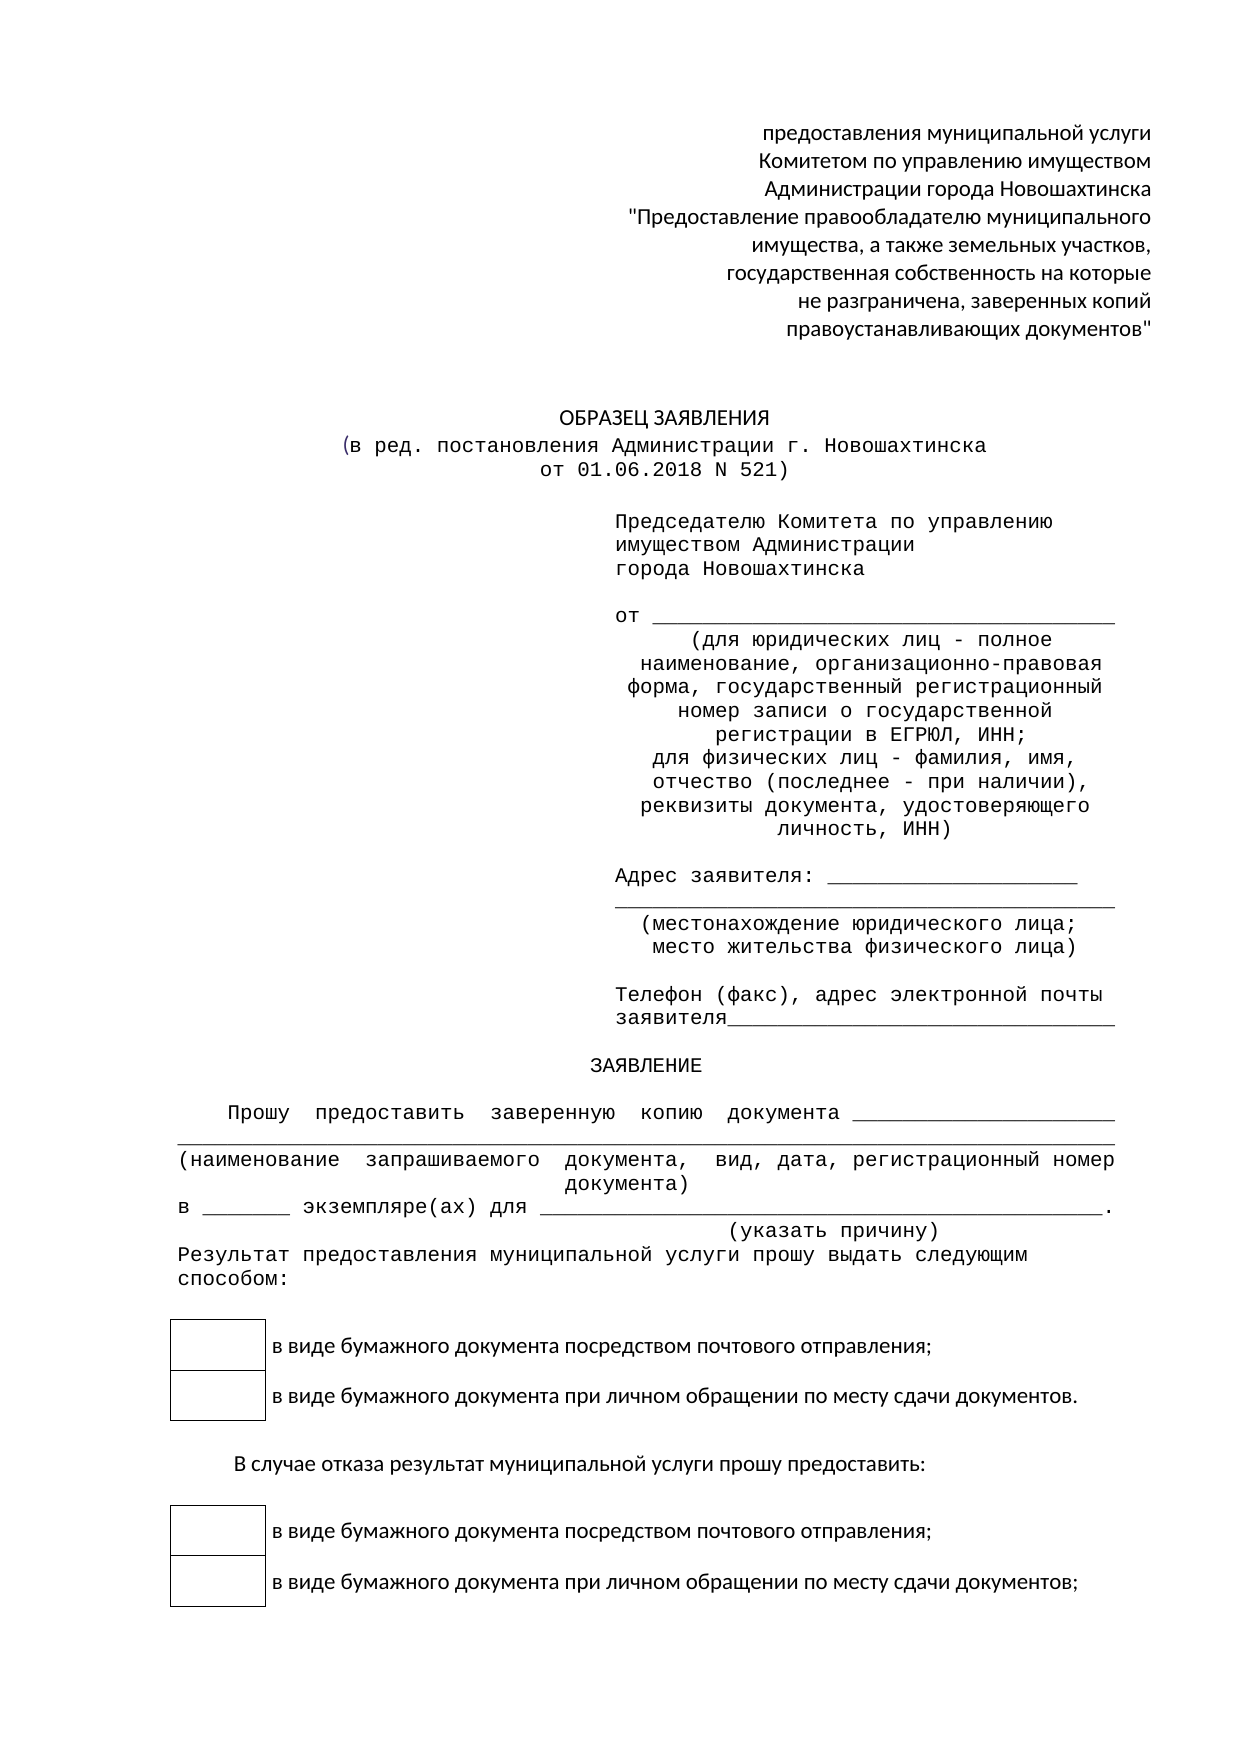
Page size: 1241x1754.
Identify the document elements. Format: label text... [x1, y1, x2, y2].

text Председателю Комитета по управлению [177, 511, 1152, 534]
text Администрации города Новошахтинска [177, 174, 1152, 202]
text (в ред. постановления Администрации г. Новошахтинска [177, 431, 1152, 459]
text не разграничена, заверенных копий [177, 286, 1152, 314]
text государственная собственность на которые [177, 258, 1152, 286]
table_header [171, 1506, 265, 1555]
text правоустанавливающих документов" [177, 314, 1152, 342]
text место жительства физического лица) [177, 936, 1152, 960]
table_header в виде бумажного документа посредством почтового отправления; [266, 1505, 1116, 1555]
table_cell в виде бумажного документа при личном обращении по месту сдачи документов; [266, 1555, 1116, 1606]
text наименование, организационно-правовая [177, 653, 1152, 676]
text (наименование запрашиваемого документа, вид, дата, регистрационный номер [177, 1149, 1152, 1173]
text номер записи о государственной [177, 700, 1152, 724]
text отчество (последнее - при наличии), [177, 771, 1152, 794]
table_cell [171, 1371, 265, 1420]
text форма, государственный регистрационный [177, 676, 1152, 700]
text заявителя_______________________________ [177, 1007, 1152, 1031]
text документа) [177, 1173, 1152, 1197]
table_header в виде бумажного документа посредством почтового отправления; [266, 1319, 1116, 1369]
text от 01.06.2018 N 521) [177, 459, 1152, 483]
text от _____________________________________ [177, 605, 1152, 629]
text реквизиты документа, удостоверяющего [177, 794, 1152, 818]
table_header [171, 1320, 265, 1369]
text Результат предоставления муниципальной услуги прошу выдать следующим [177, 1244, 1152, 1267]
text города Новошахтинска [177, 558, 1152, 582]
text ________________________________________ [177, 889, 1152, 913]
text предоставления муниципальной услуги [177, 118, 1152, 146]
text "Предоставление правообладателю муниципального [177, 202, 1152, 230]
text (для юридических лиц - полное [177, 629, 1152, 653]
text ___________________________________________________________________________ [177, 1126, 1152, 1149]
text Адрес заявителя: ____________________ [177, 866, 1152, 889]
text способом: [177, 1267, 1152, 1291]
text имуществом Администрации [177, 534, 1152, 558]
text личность, ИНН) [177, 818, 1152, 842]
text Прошу предоставить заверенную копию документа _____________________ [177, 1102, 1152, 1126]
text Телефон (факс), адрес электронной почты [177, 984, 1152, 1007]
text В случае отказа результат муниципальной услуги прошу предоставить: [177, 1449, 1152, 1477]
text ЗАЯВЛЕНИЕ [177, 1055, 1152, 1078]
text имущества, а также земельных участков, [177, 230, 1152, 258]
text Комитетом по управлению имуществом [177, 146, 1152, 174]
table_cell [171, 1556, 265, 1606]
text регистрации в ЕГРЮЛ, ИНН; [177, 724, 1152, 747]
text (указать причину) [177, 1220, 1152, 1244]
text ОБРАЗЕЦ ЗАЯВЛЕНИЯ [177, 403, 1152, 431]
text для физических лиц - фамилия, имя, [177, 747, 1152, 771]
table_cell в виде бумажного документа при личном обращении по месту сдачи документов. [266, 1370, 1116, 1420]
text (местонахождение юридического лица; [177, 913, 1152, 936]
text в _______ экземпляре(ах) для _____________________________________________. [177, 1197, 1152, 1220]
